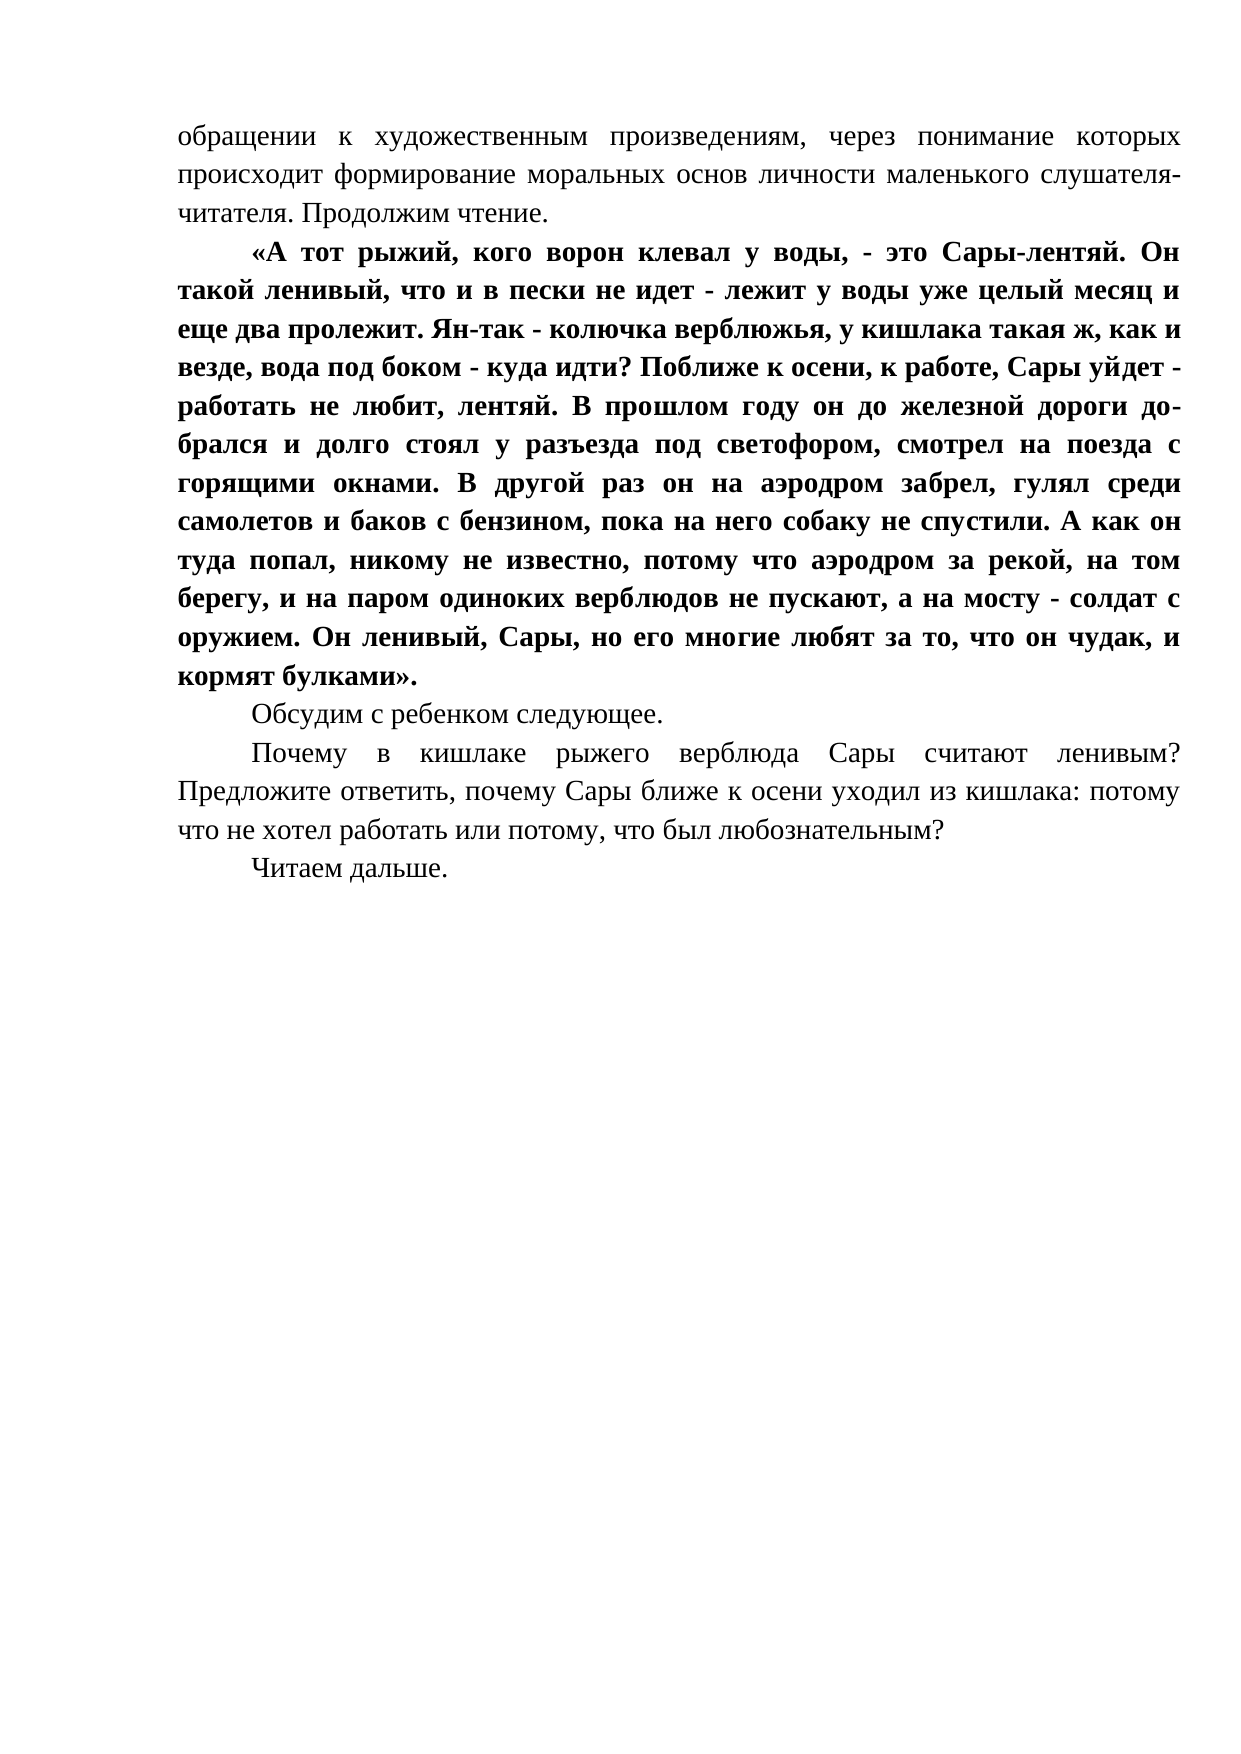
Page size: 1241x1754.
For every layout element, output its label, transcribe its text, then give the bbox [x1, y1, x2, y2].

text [177, 118, 1181, 229]
text «А тот рыжий, кого ворон клевал у воды, - это Сары-лентяй. Он такой ленивый, что и в пески не идет - лежит у воды уже целый месяц и еще два пролежит. Ян-так - колючка верблюжья, у кишлака такая ж, как и везде, вода под боком - куда идти? Поближе к осени, к работе, Сары уйдет - работать не любит, лентяй. В прошлом году он до железной дороги добрался и долго стоял у разъезда под светофором, смотрел на поезда с горящими окнами. В другой раз он на аэродром забрел, гулял среди самолетов и баков с бензином, пока на него собаку не спустили. А как он туда попал, никому не известно, потому что аэродром за рекой, на том берегу, и на паром одиноких верблюдов не пускают, а на мосту - солдат с оружием. Он ленивый, Сары, но его многие любят за то, что он чудак, и кормят булками». [177, 234, 1181, 691]
text Читаем дальше. [177, 850, 1181, 884]
text Почему в кишлаке рыжего верблюда Сары считают ленивым? Предложите ответить, почему Сары ближе к осени уходил из кишлака: потому что не хотел работать или потому, что был любознательным? [177, 735, 1181, 845]
text Обсудим с ребенком следующее. [177, 696, 1181, 730]
